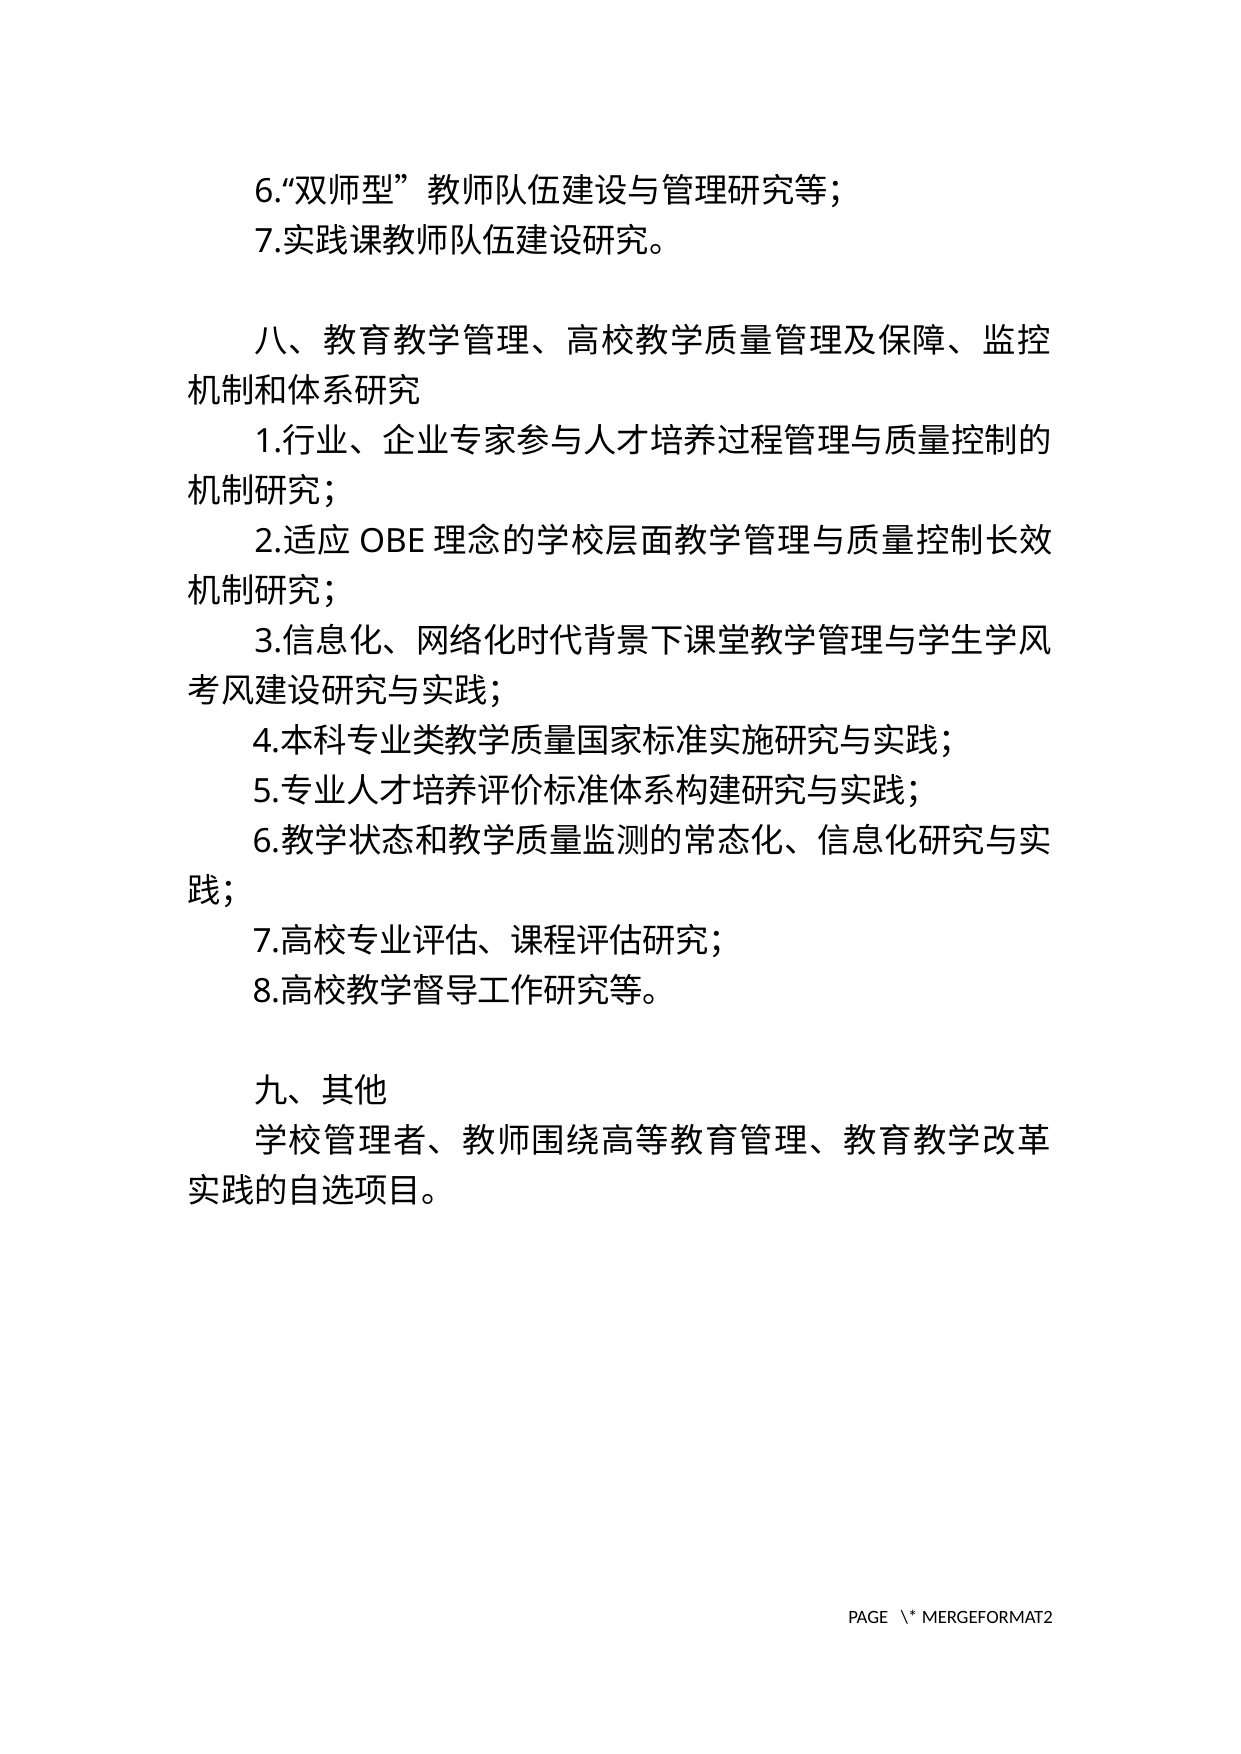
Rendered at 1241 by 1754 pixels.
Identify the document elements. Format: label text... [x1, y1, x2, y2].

text 6.“双师型”教师队伍建设与管理研究等； [187, 162, 1053, 212]
text 8.高校教学督导工作研究等。 [187, 962, 1053, 1012]
text 八、教育教学管理、高校教学质量管理及保障、监控机制和体系研究 [187, 312, 1053, 412]
text 九、其他 [187, 1062, 1053, 1112]
text 5.专业人才培养评价标准体系构建研究与实践； [187, 762, 1053, 812]
text 1.行业、企业专家参与人才培养过程管理与质量控制的机制研究； [187, 412, 1053, 512]
text 学校管理者、教师围绕高等教育管理、教育教学改革实践的自选项目。 [187, 1112, 1053, 1212]
text 6.教学状态和教学质量监测的常态化、信息化研究与实践； [187, 812, 1053, 912]
text 4.本科专业类教学质量国家标准实施研究与实践； [187, 712, 1053, 762]
text 2.适应OBE理念的学校层面教学管理与质量控制长效机制研究； [187, 512, 1053, 612]
text 7.实践课教师队伍建设研究。 [187, 212, 1053, 262]
text 7.高校专业评估、课程评估研究； [187, 912, 1053, 962]
text 3.信息化、网络化时代背景下课堂教学管理与学生学风考风建设研究与实践； [187, 612, 1053, 712]
